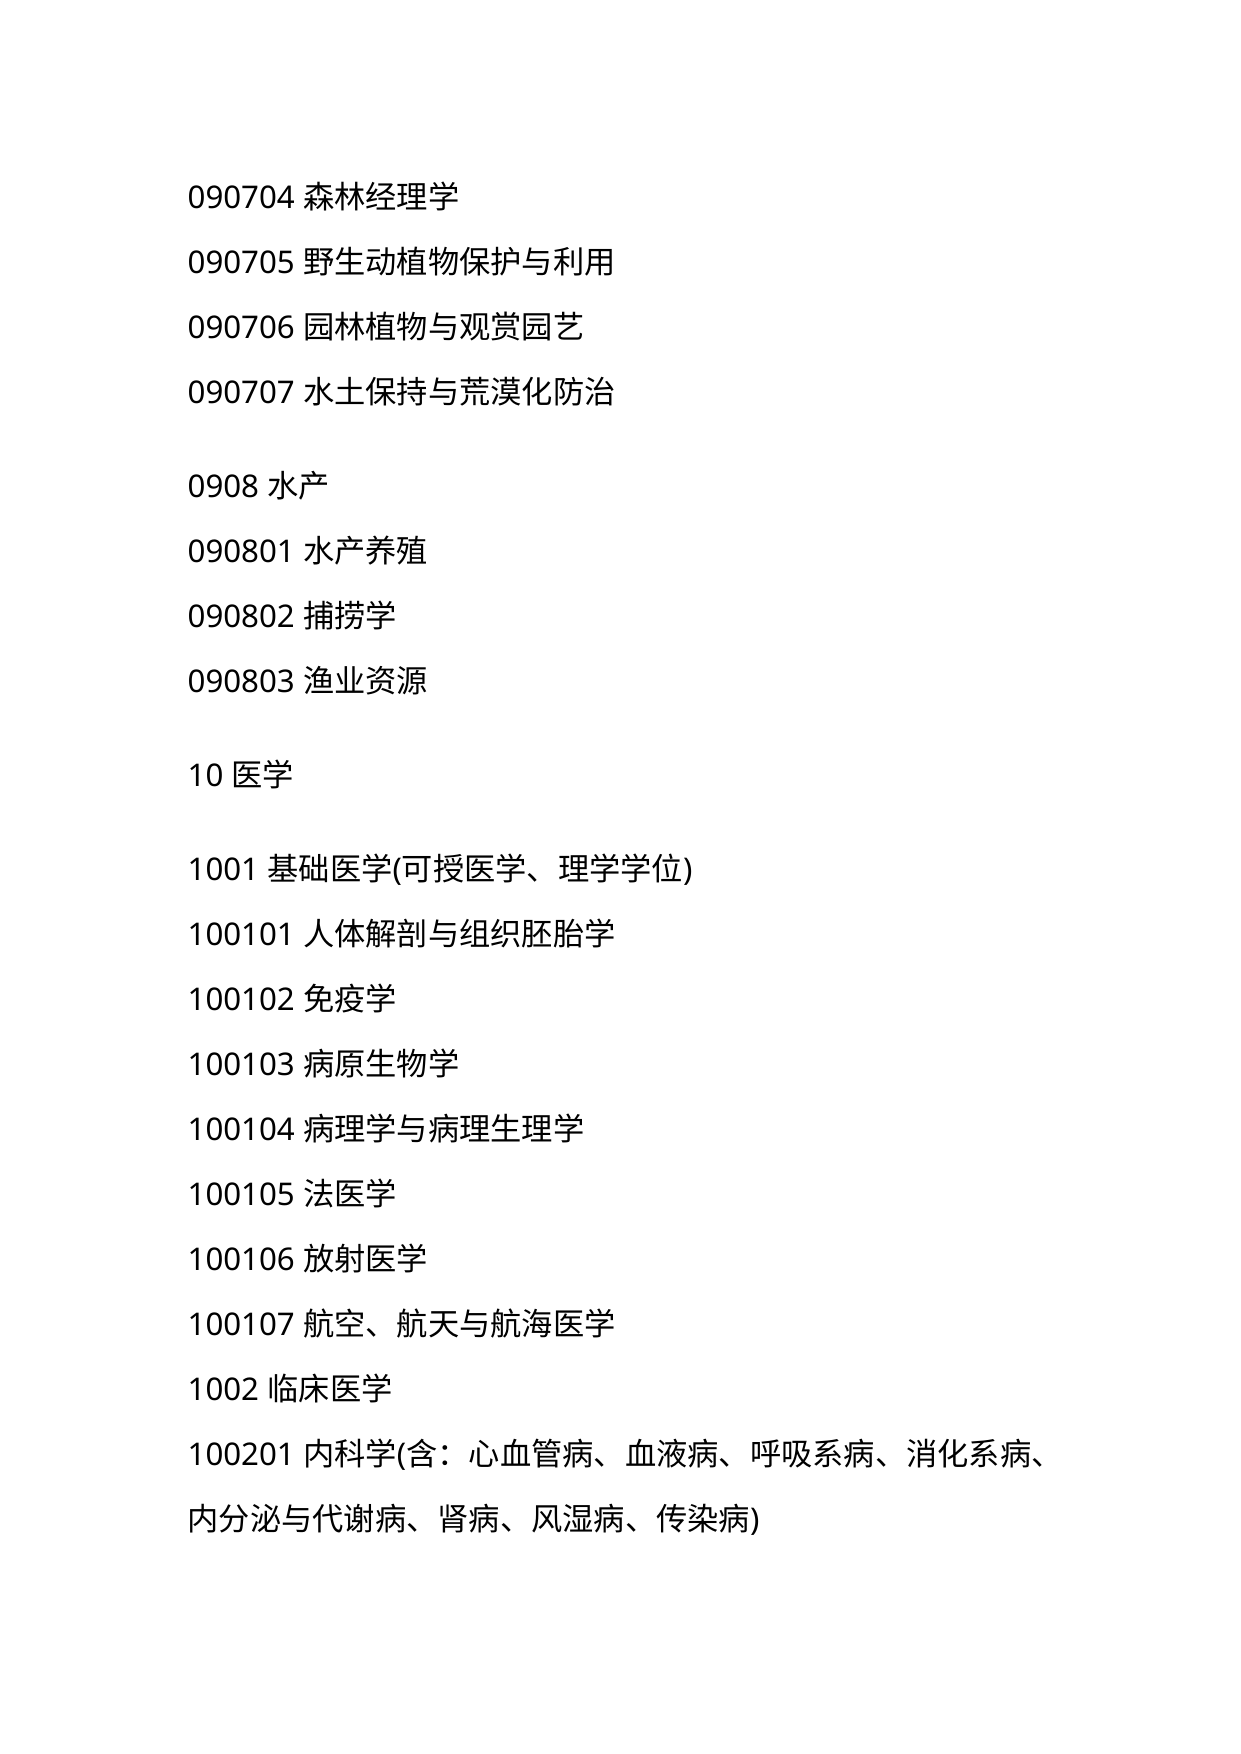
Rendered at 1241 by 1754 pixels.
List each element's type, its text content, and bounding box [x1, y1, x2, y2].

text 10 医学 [187, 740, 1053, 805]
text 0908 水产 090801 水产养殖 090802 捕捞学 090803 渔业资源 [187, 451, 1053, 711]
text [187, 162, 1053, 422]
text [187, 834, 1053, 1549]
